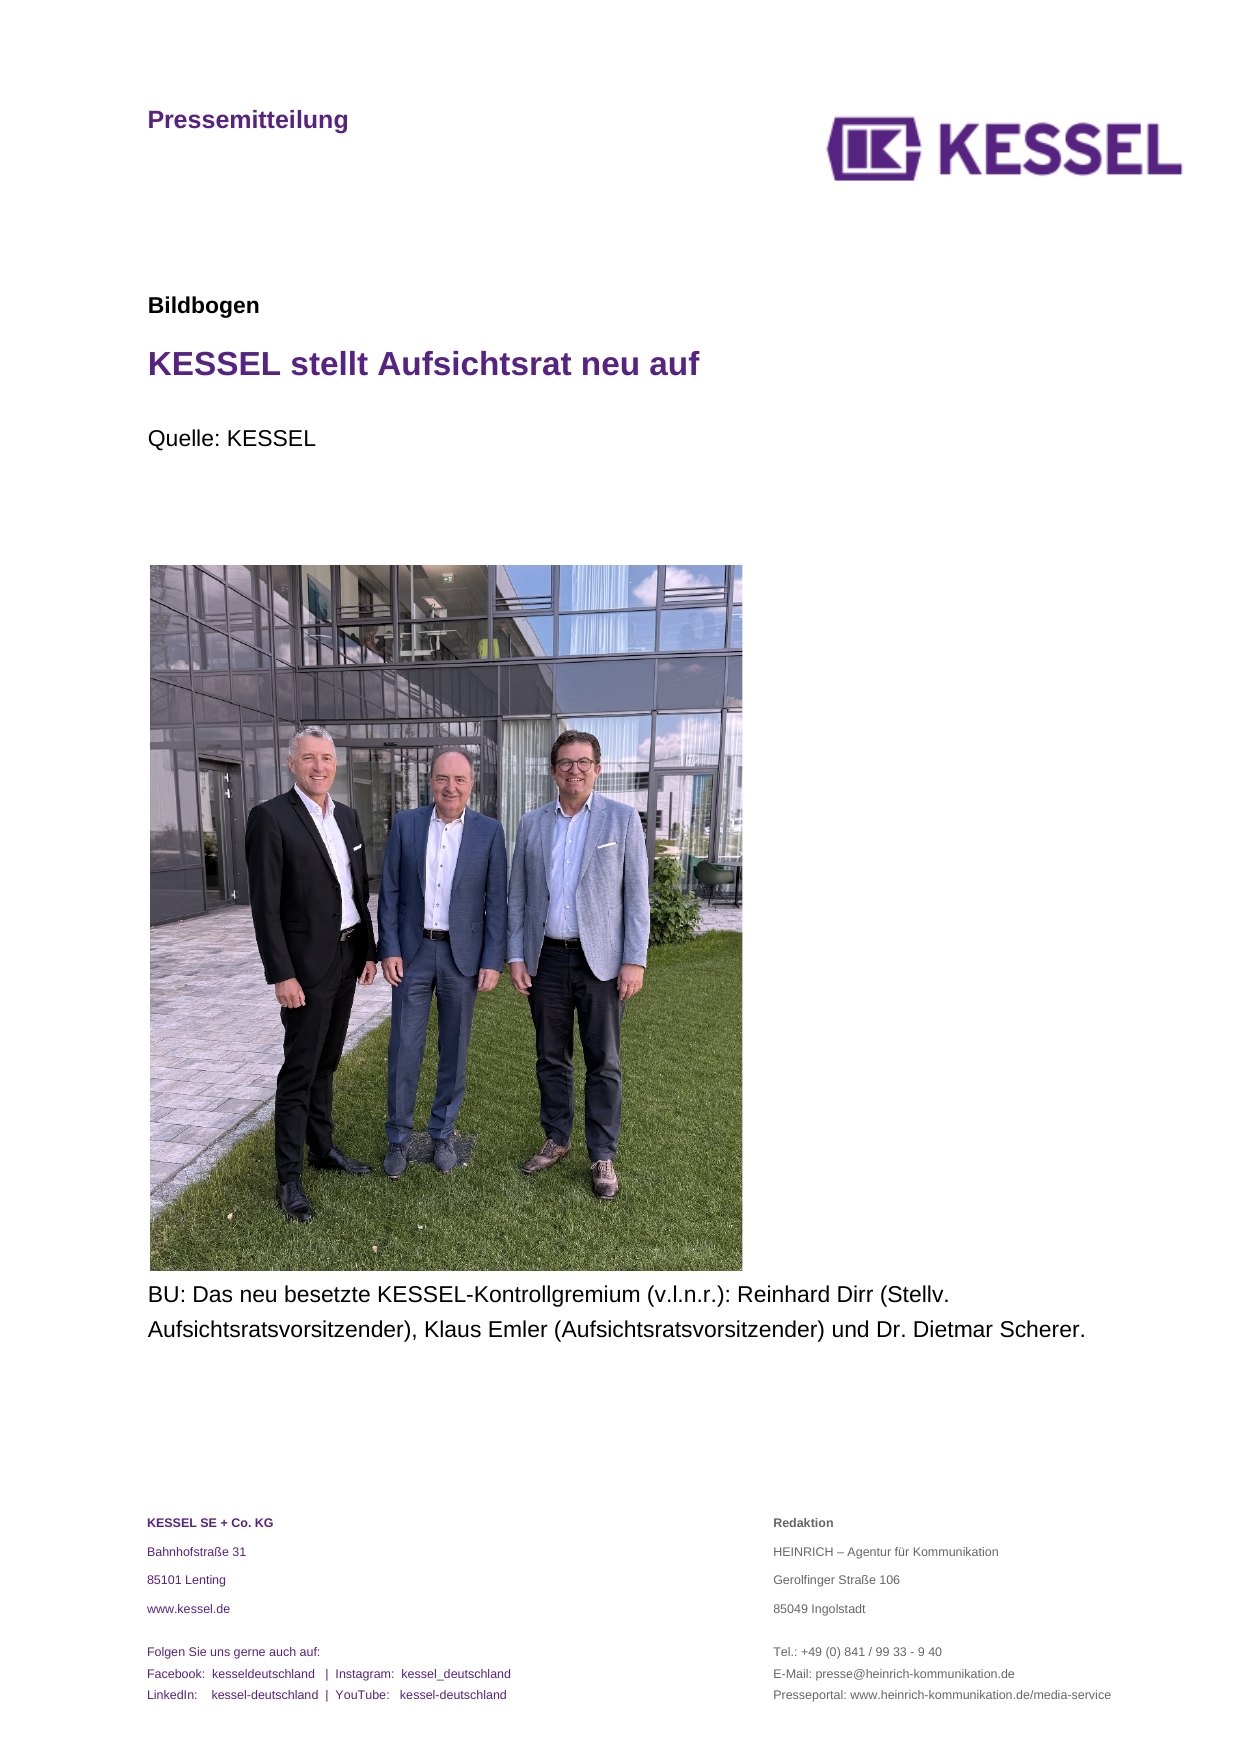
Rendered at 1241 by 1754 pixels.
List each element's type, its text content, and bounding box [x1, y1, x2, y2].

text BU: Das neu besetzte KESSEL-Kontrollgremium (v.l.n.r.): Reinhard Dirr (Stellv. Aufsichtsratsvorsitzender), Klaus Emler (Aufsichtsratsvorsitzender) und Dr. Dietmar Scherer. [148, 1281, 1092, 1342]
text Bildbogen [148, 292, 1092, 318]
picture [148, 565, 742, 1271]
text Quelle: KESSEL [148, 425, 1092, 451]
subtitle KESSEL stellt Aufsichtsrat neu auf [148, 343, 1092, 382]
